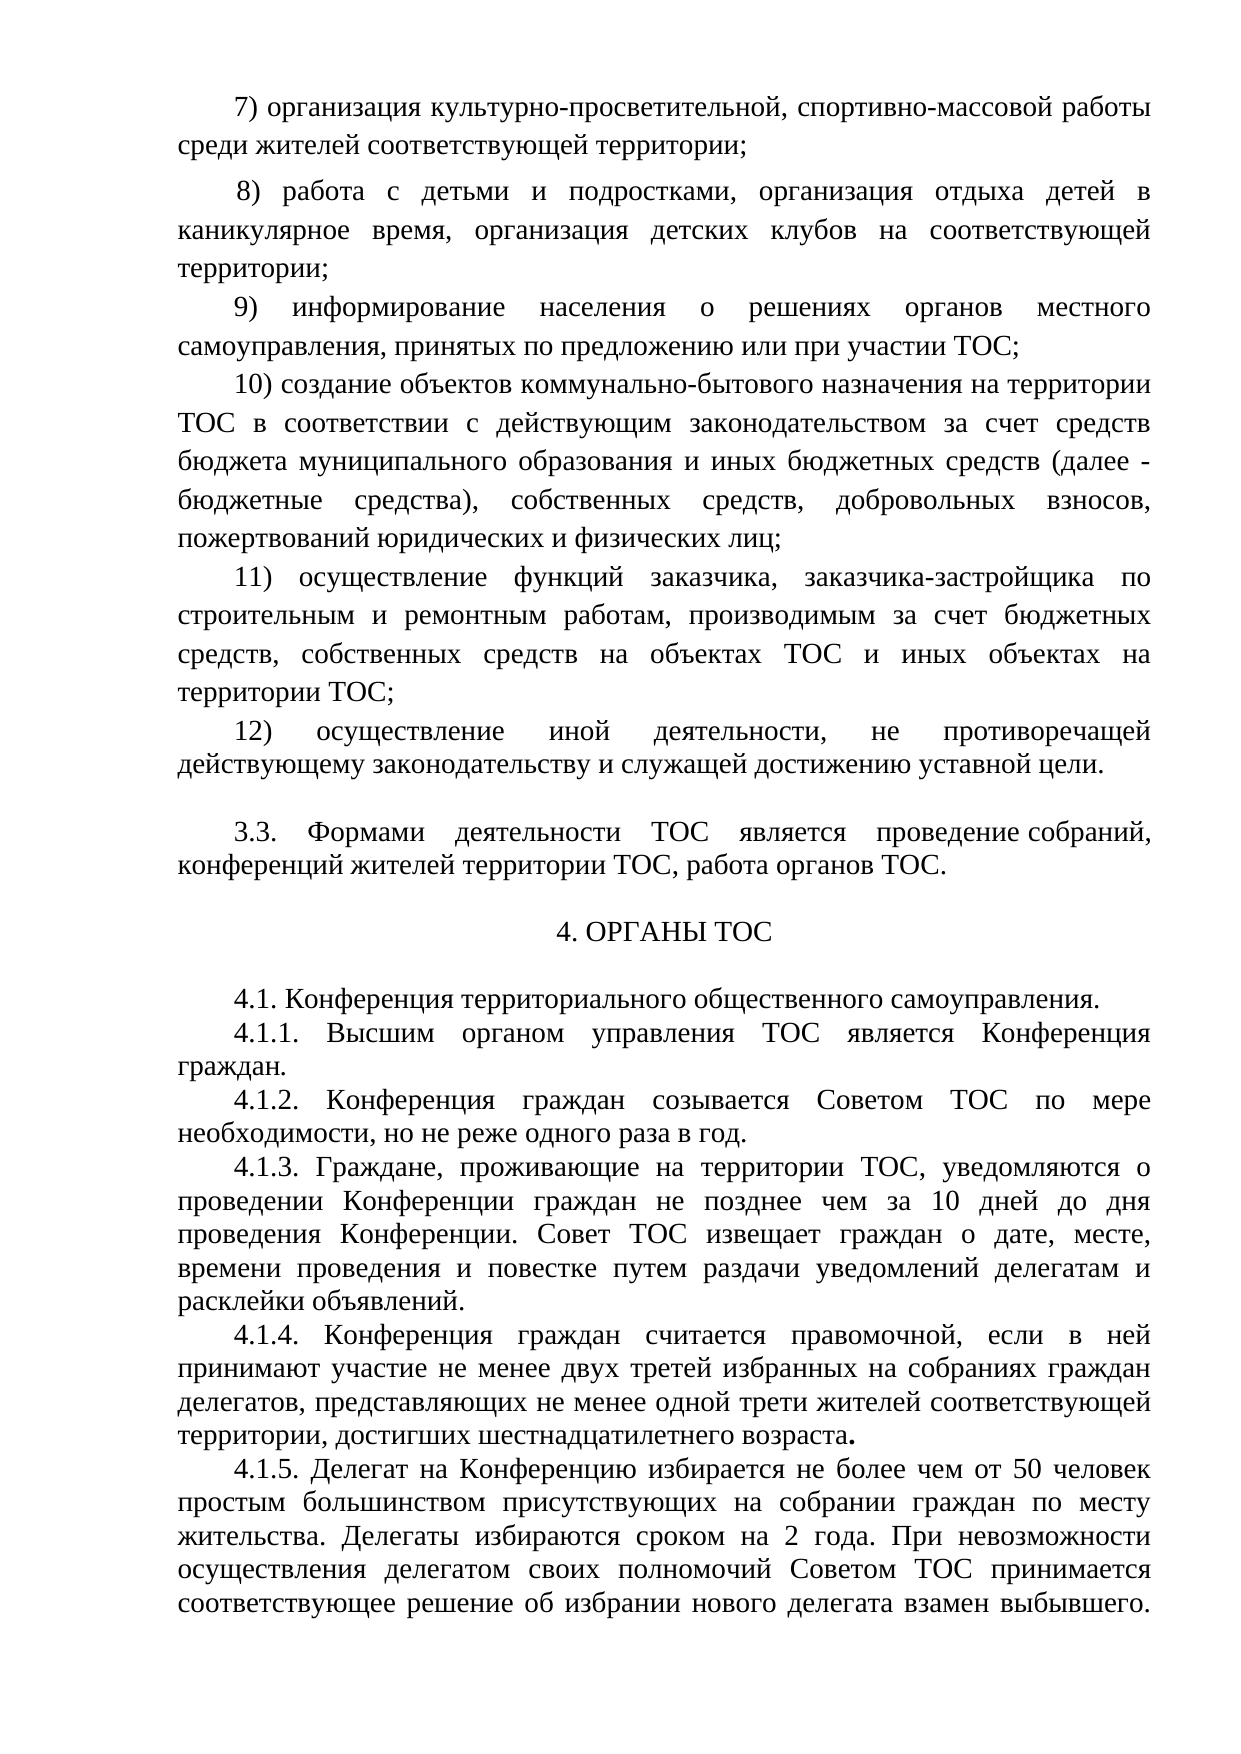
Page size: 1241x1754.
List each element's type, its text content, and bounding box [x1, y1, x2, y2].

text 3.3. Формами деятельности ТОС является проведение собраний, конференций жителей территории ТОС, работа органов ТОС. [177, 814, 1152, 881]
text 12) осуществление иной деятельности, не противоречащей действующему законодательству и служащей достижению уставной цели. [177, 713, 1152, 780]
text 8) работа с детьми и подростками, организация отдыха детей в каникулярное время, организация детских клубов на соответствующей территории; [177, 173, 1152, 284]
text 4.1.3. Граждане, проживающие на территории ТОС, уведомляются о проведении Конференции граждан не позднее чем за 10 дней до дня проведения Конференции. Совет ТОС извещает граждан о дате, месте, времени проведения и повестке путем раздачи уведомлений делегатам и расклейки объявлений. [177, 1149, 1152, 1317]
text 4.1.2. Конференция граждан созывается Советом ТОС по мере необходимости, но не реже одного раза в год. [177, 1082, 1152, 1149]
text 7) организация культурно-просветительной, спортивно-массовой работы среди жителей соответствующей территории; [177, 89, 1152, 161]
text 9) информирование населения о решениях органов местного самоуправления, принятых по предложению или при участии ТОС; [177, 289, 1152, 361]
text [177, 1451, 1152, 1619]
text 4.1.4. Конференция граждан считается правомочной, если в ней принимают участие не менее двух третей избранных на собраниях граждан делегатов, представляющих не менее одной трети жителей соответствующей территории, достигших шестнадцатилетнего возраста. [177, 1317, 1152, 1451]
text 4. ОРГАНЫ ТОС [177, 914, 1152, 948]
text 11) осуществление функций заказчика, заказчика-застройщика по строительным и ремонтным работам, производимым за счет бюджетных средств, собственных средств на объектах ТОС и иных объектах на территории ТОС; [177, 559, 1152, 708]
text 4.1. Конференция территориального общественного самоуправления. [177, 981, 1152, 1015]
text 10) создание объектов коммунально-бытового назначения на территории ТОС в соответствии с действующим законодательством за счет средств бюджета муниципального образования и иных бюджетных средств (далее - бюджетные средства), собственных средств, добровольных взносов, пожертвований юридических и физических лиц; [177, 366, 1152, 554]
text 4.1.1. Высшим органом управления ТОС является Конференция граждан. [177, 1015, 1152, 1082]
